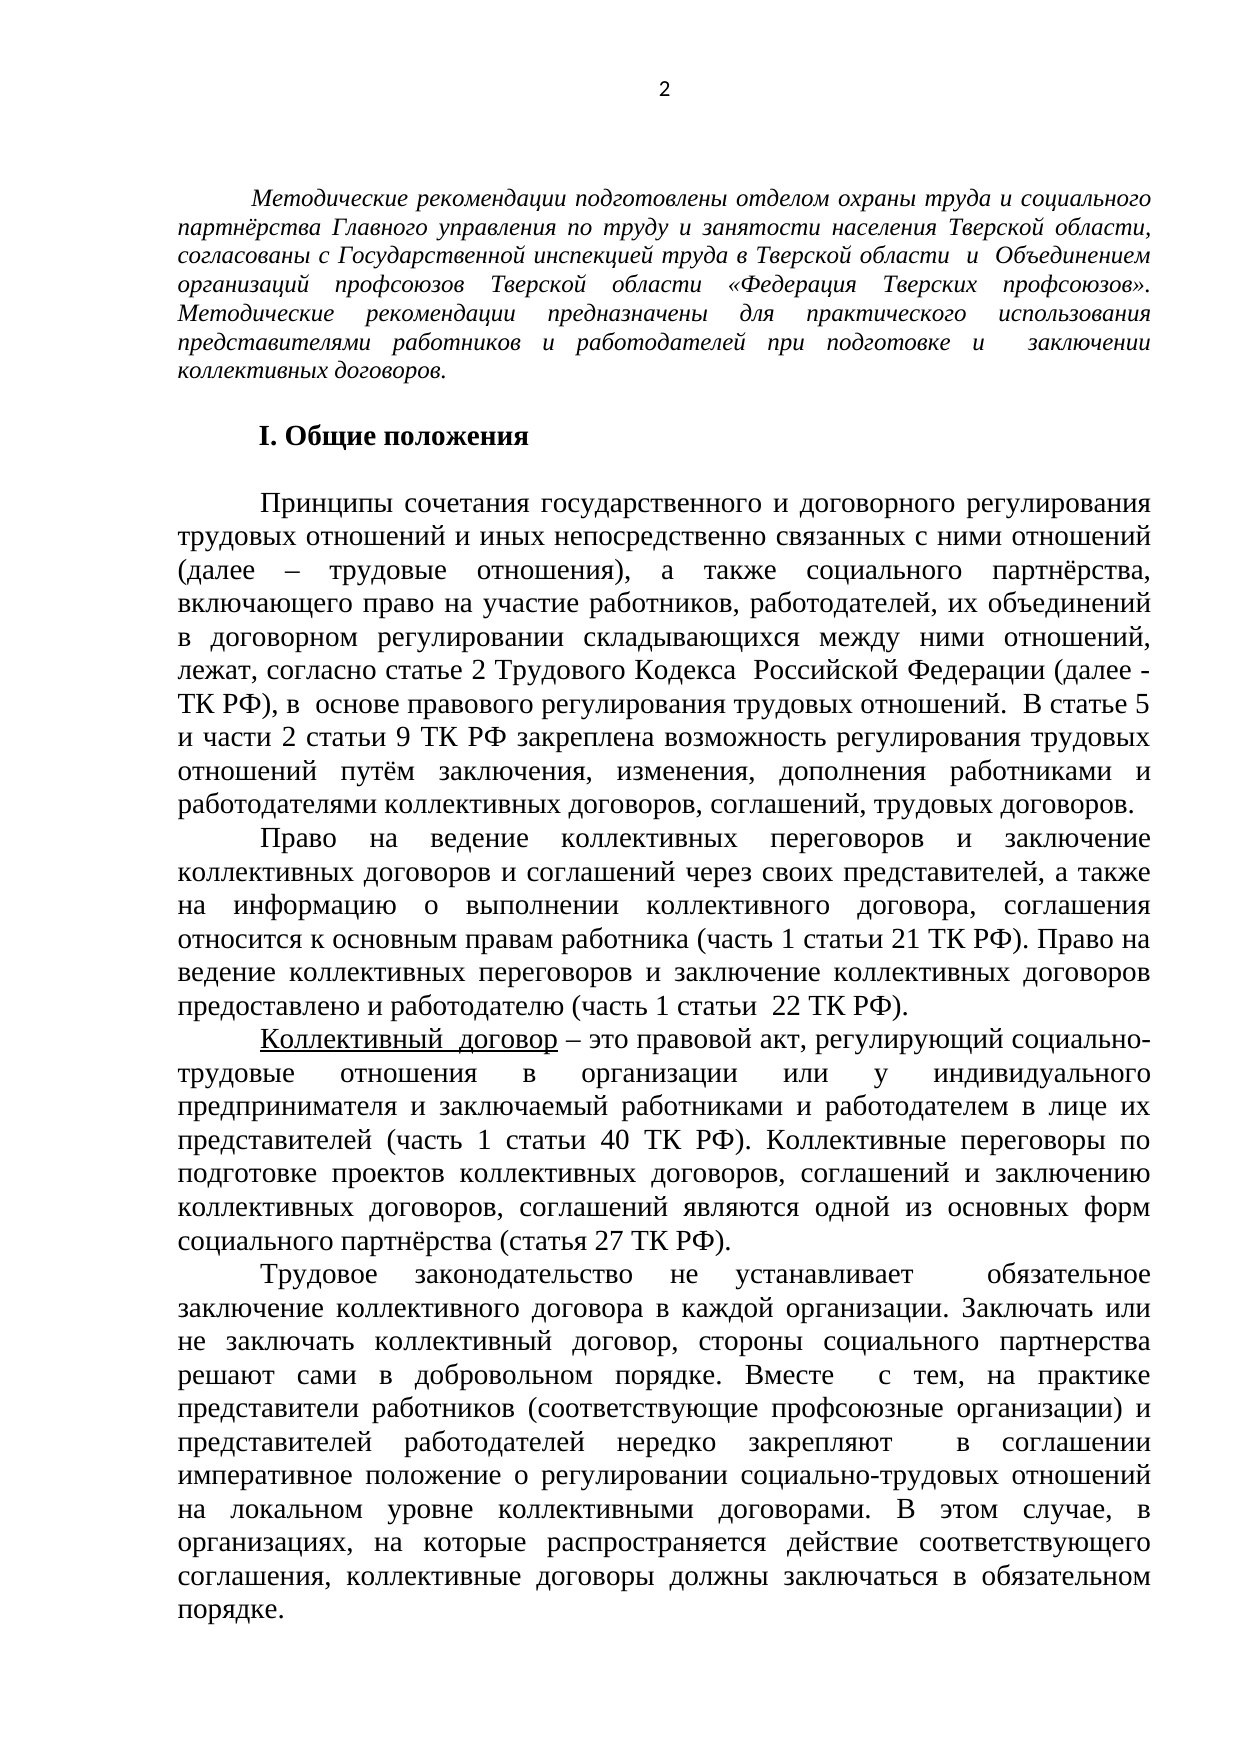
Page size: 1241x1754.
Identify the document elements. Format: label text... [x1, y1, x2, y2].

text Трудовое законодательство не устанавливает обязательное заключение коллективного договора в каждой организации. Заключать или не заключать коллективный договор, стороны социального партнерства решают сами в добровольном порядке. Вместе с тем, на практике представители работников (соответствующие профсоюзные организации) и представителей работодателей нередко закрепляют в соглашении императивное положение о регулировании социально-трудовых отношений на локальном уровне коллективными договорами. В этом случае, в организациях, на которые распространяется действие соответствующего соглашения, коллективные договоры должны заключаться в обязательном порядке. [177, 1256, 1152, 1625]
text Методические рекомендации подготовлены отделом охраны труда и социального партнёрства Главного управления по труду и занятости населения Тверской области, согласованы с Государственной инспекцией труда в Тверской области и Объединением организаций профсоюзов Тверской области «Федерация Тверских профсоюзов». Методические рекомендации предназначены для практического использования представителями работников и работодателей при подготовке и заключении коллективных договоров. [177, 183, 1152, 384]
text I. Общие положения [177, 418, 1152, 451]
text Коллективный договор – это правовой акт, регулирующий социально-трудовые отношения в организации или у индивидуального предпринимателя и заключаемый работниками и работодателем в лице их представителей (часть 1 статьи 40 ТК РФ). Коллективные переговоры по подготовке проектов коллективных договоров, соглашений и заключению коллективных договоров, соглашений являются одной из основных форм социального партнёрства (статья 27 ТК РФ). [177, 1021, 1152, 1256]
text Право на ведение коллективных переговоров и заключение коллективных договоров и соглашений через своих представителей, а также на информацию о выполнении коллективного договора, соглашения относится к основным правам работника (часть 1 статьи 21 ТК РФ). Право на ведение коллективных переговоров и заключение коллективных договоров предоставлено и работодателю (часть 1 статьи 22 ТК РФ). [177, 820, 1152, 1021]
text Принципы сочетания государственного и договорного регулирования трудовых отношений и иных непосредственно связанных с ними отношений (далее – трудовые отношения), а также социального партнёрства, включающего право на участие работников, работодателей, их объединений в договорном регулировании складывающихся между ними отношений, лежат, согласно статье 2 Трудового Кодекса Российской Федерации (далее - ТК РФ), в основе правового регулирования трудовых отношений. В статье 5 и части 2 статьи 9 ТК РФ закреплена возможность регулирования трудовых отношений путём заключения, изменения, дополнения работниками и работодателями коллективных договоров, соглашений, трудовых договоров. [177, 485, 1152, 820]
